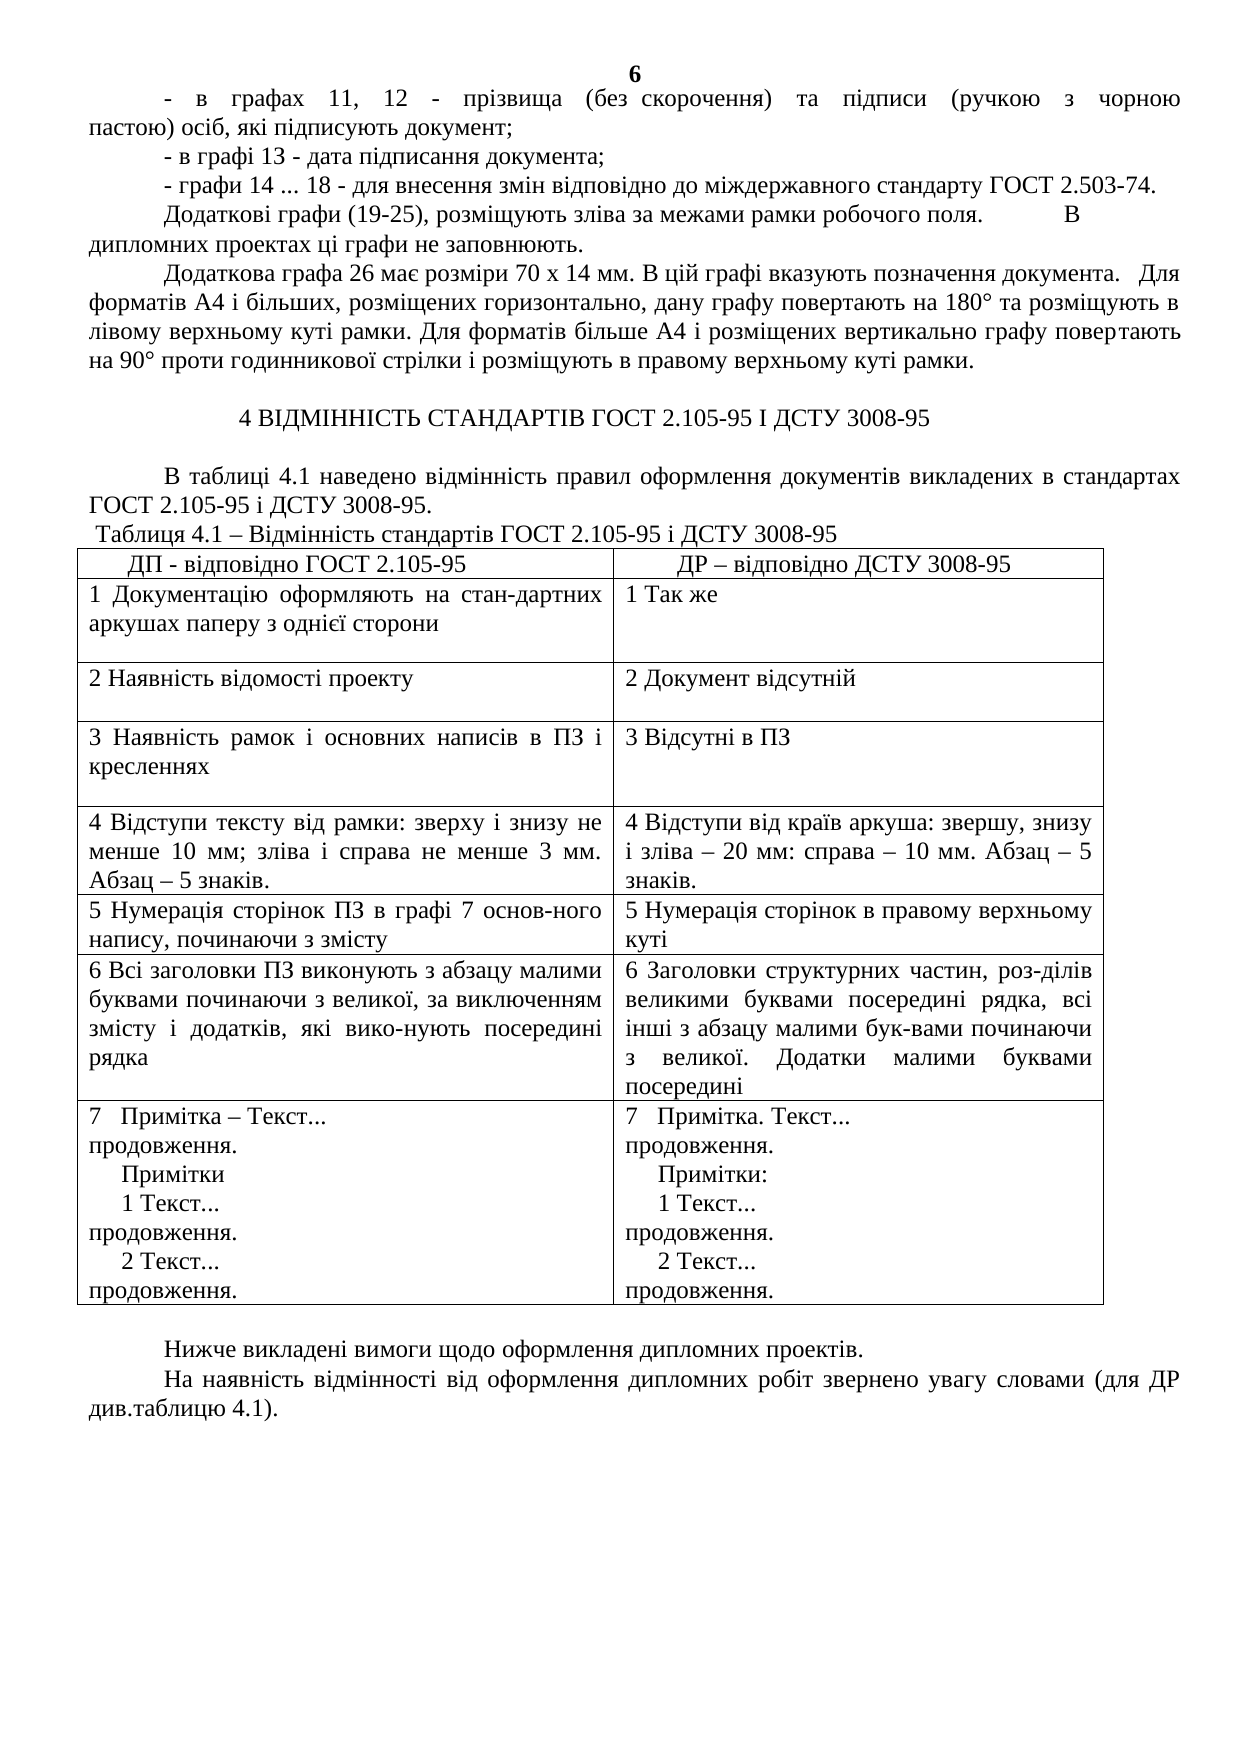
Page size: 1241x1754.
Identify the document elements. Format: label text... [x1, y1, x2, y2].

text Таблиця 4.1 – Відмінність стандартів ГОСТ 2.105-95 і ДСТУ 3008-95 [89, 519, 1181, 548]
text - в графі 1З - дата підписання документа; [89, 141, 1181, 170]
table_cell 2 Документ відсутній [614, 663, 1103, 721]
table_cell 5 Нумерація сторінок ПЗ в графі 7 основ-ного напису, починаючи з змісту [78, 895, 613, 953]
table_header ДР – відповідно ДСТУ 3008-95 [614, 549, 1103, 578]
text 4 ВІДМІННІСТЬ СТАНДАРТІВ ГОСТ 2.105-95 І ДСТУ 3008-95 [89, 403, 1181, 432]
text Нижче викладені вимоги щодо оформлення дипломних проектів. [89, 1334, 1181, 1363]
table_cell 6 Всі заголовки ПЗ виконують з абзацу малими буквами починаючи з великої, за виключенням змісту і додатків, які вико-нують посередині рядка [78, 955, 613, 1100]
table_header ДП - відповідно ГОСТ 2.105-95 [78, 549, 613, 578]
table_cell 4 Відступи від країв аркуша: звершу, знизу і зліва – 20 мм: справа – 10 мм. Абзац – 5 знаків. [614, 807, 1103, 894]
table_cell 1 Так же [614, 579, 1103, 662]
text - графи 14 ... 18 - для внесення змін відповідно до міждержавного стандарту ГОСТ 2.503-74. [89, 170, 1181, 199]
text - в графах 11, 12 - прізвища (без скорочення) та підписи (ручкою з чорною пастою) осіб, які підписують документ; [89, 83, 1181, 141]
text В таблиці 4.1 наведено відмінність правил оформлення документів викладених в стандартах ГОСТ 2.105-95 і ДСТУ 3008-95. [89, 461, 1181, 519]
table_cell 6 Заголовки структурних частин, роз-ділів великими буквами посередині рядка, всі інші з абзацу малими бук-вами починаючи з великої. Додатки малими буквами посередині [614, 955, 1103, 1100]
table_cell 3 Наявність рамок і основних написів в ПЗ і кресленнях [78, 722, 613, 806]
table_cell 2 Наявність відомості проекту [78, 663, 613, 721]
text Додаткові графи (19-25), розміщують зліва за межами рамки робочого поля. В дипломних проектах ці графи не заповнюють. [89, 199, 1181, 257]
table_cell 5 Нумерація сторінок в правому верхньому куті [614, 895, 1103, 953]
table_cell 1 Документацію оформляють на стан-дартних аркушах паперу з однієї сторони [78, 579, 613, 662]
text На наявність відмінності від оформлення дипломних робіт звернено увагу словами (для ДР див.таблицю 4.1). [89, 1363, 1181, 1422]
table_cell 7 Примітка – Текст... продовження. Примітки 1 Текст... продовження. 2 Текст... продовження. [78, 1101, 613, 1304]
text Додаткова графа 26 має розміри 70 х 14 мм. В цій графі вказують позначення документа. Для форматів А4 і більших, розміщених горизонтально, дану графу повертають на 180° та розміщують в лівому верхньому куті рамки. Для форматів більше А4 і розміщених вертикально графу повертають на 90° проти годинникової стрілки і розміщують в правому верхньому куті рамки. [89, 257, 1181, 374]
table_cell 3 Відсутні в ПЗ [614, 722, 1103, 806]
table_cell 7 Примітка. Текст... продовження. Примітки: 1 Текст... продовження. 2 Текст... продовження. [614, 1101, 1103, 1304]
table_cell 4 Відступи тексту від рамки: зверху і знизу не менше 10 мм; зліва і справа не менше 3 мм. Абзац – 5 знаків. [78, 807, 613, 894]
